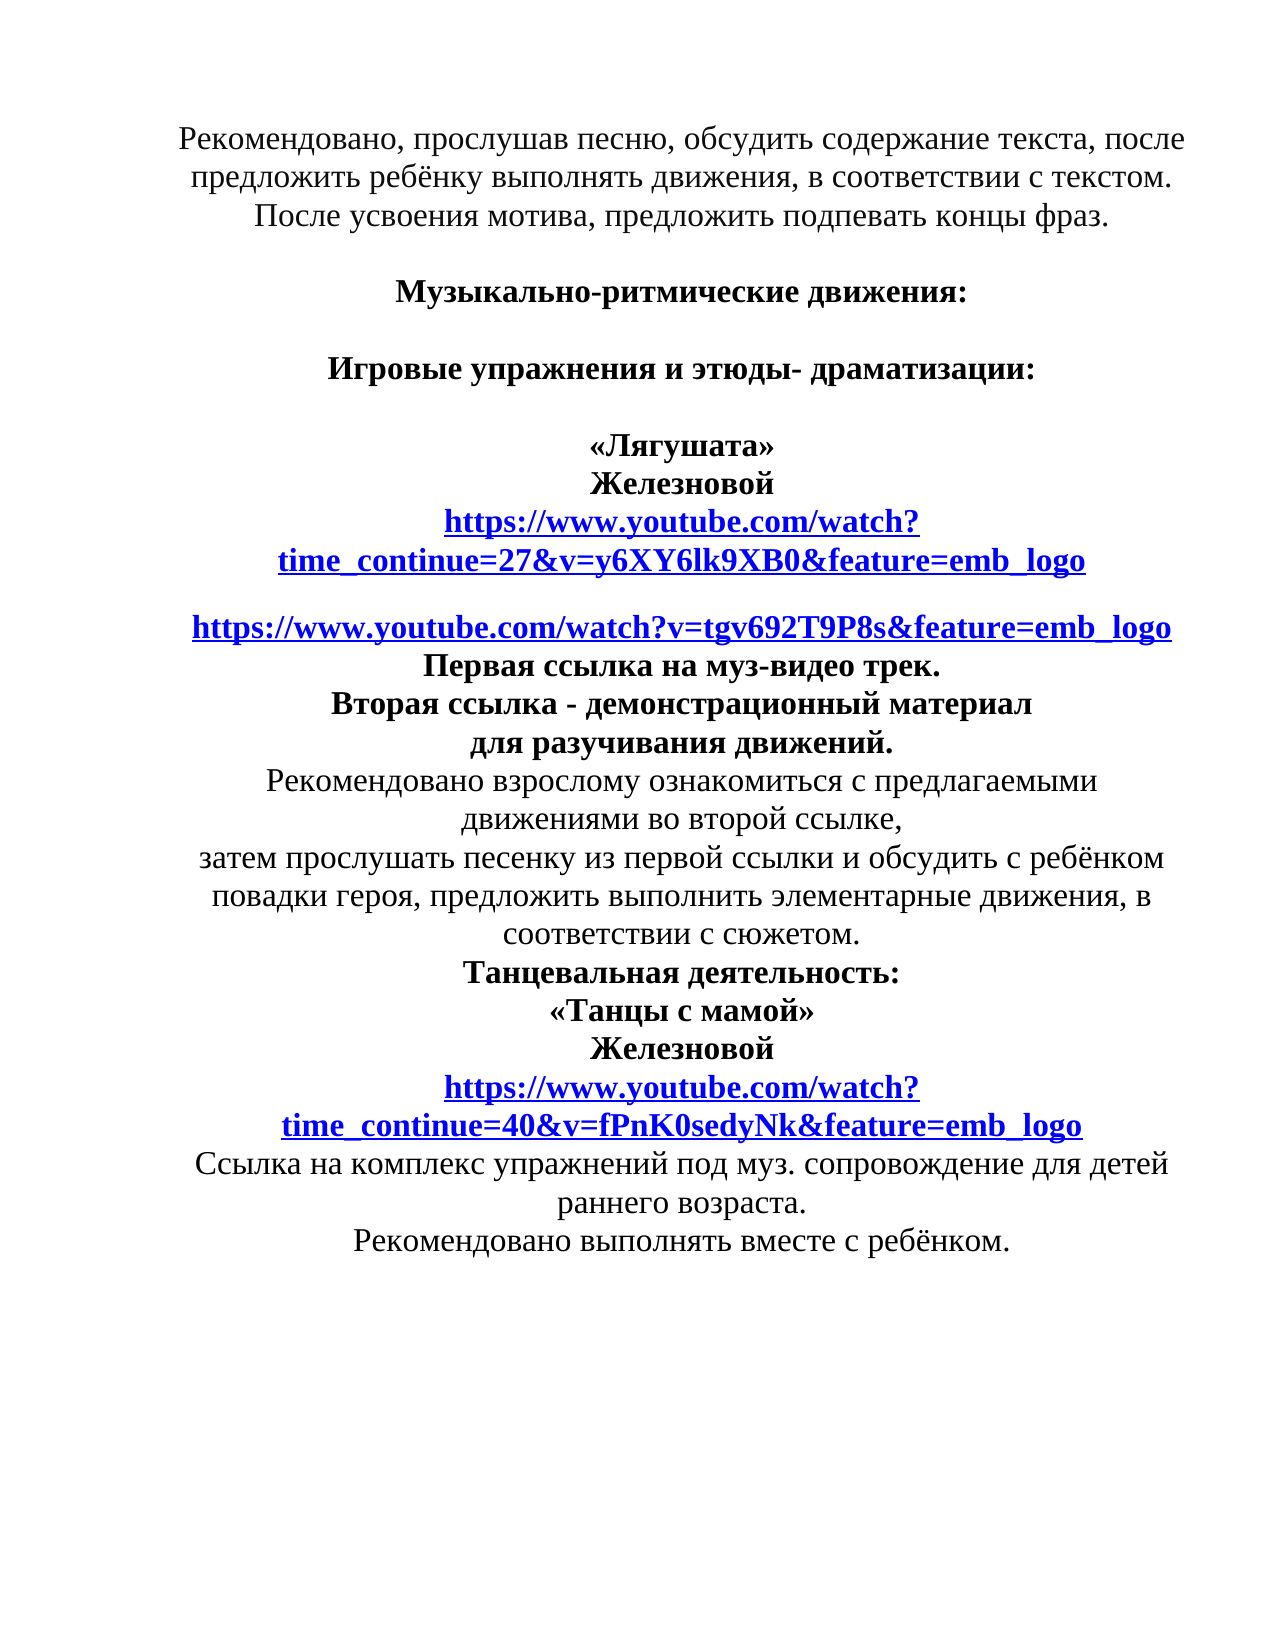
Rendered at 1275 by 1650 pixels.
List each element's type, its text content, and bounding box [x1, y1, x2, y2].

text https://www.youtube.com/watch?v=tgv692T9P8s&feature=emb_logo [177, 607, 1186, 645]
text Первая ссылка на муз-видео трек. [177, 645, 1186, 683]
text Вторая ссылка - демонстрационный материал [177, 683, 1186, 722]
text «Лягушата» [177, 425, 1186, 463]
text Железновой [177, 1028, 1186, 1067]
text Игровые упражнения и этюды- драматизации: [177, 348, 1186, 386]
text Танцевальная деятельность: [177, 952, 1186, 990]
text «Танцы с мамой» [177, 990, 1186, 1028]
text Рекомендовано, прослушав песню, обсудить содержание текста, после предложить ребёнку выполнять движения, в соответствии с текстом. После усвоения мотива, предложить подпевать концы фраз. [177, 118, 1186, 233]
text Рекомендовано взрослому ознакомиться с предлагаемыми движениями во второй ссылке, [177, 760, 1186, 837]
text затем прослушать песенку из первой ссылки и обсудить с ребёнком повадки героя, предложить выполнить элементарные движения, в соответствии с сюжетом. [177, 837, 1186, 952]
text Железновой [177, 463, 1186, 501]
text Ссылка на комплекс упражнений под муз. сопровождение для детей раннего возраста. [177, 1143, 1186, 1220]
text https://www.youtube.com/watch?time_continue=27&v=y6XY6lk9XB0&feature=emb_logo [177, 501, 1186, 578]
text https://www.youtube.com/watch?time_continue=40&v=fPnK0sedyNk&feature=emb_logo [177, 1067, 1186, 1143]
text Музыкально-ритмические движения: [177, 271, 1186, 310]
text Рекомендовано выполнять вместе с ребёнком. [177, 1220, 1186, 1258]
text для разучивания движений. [177, 722, 1186, 760]
